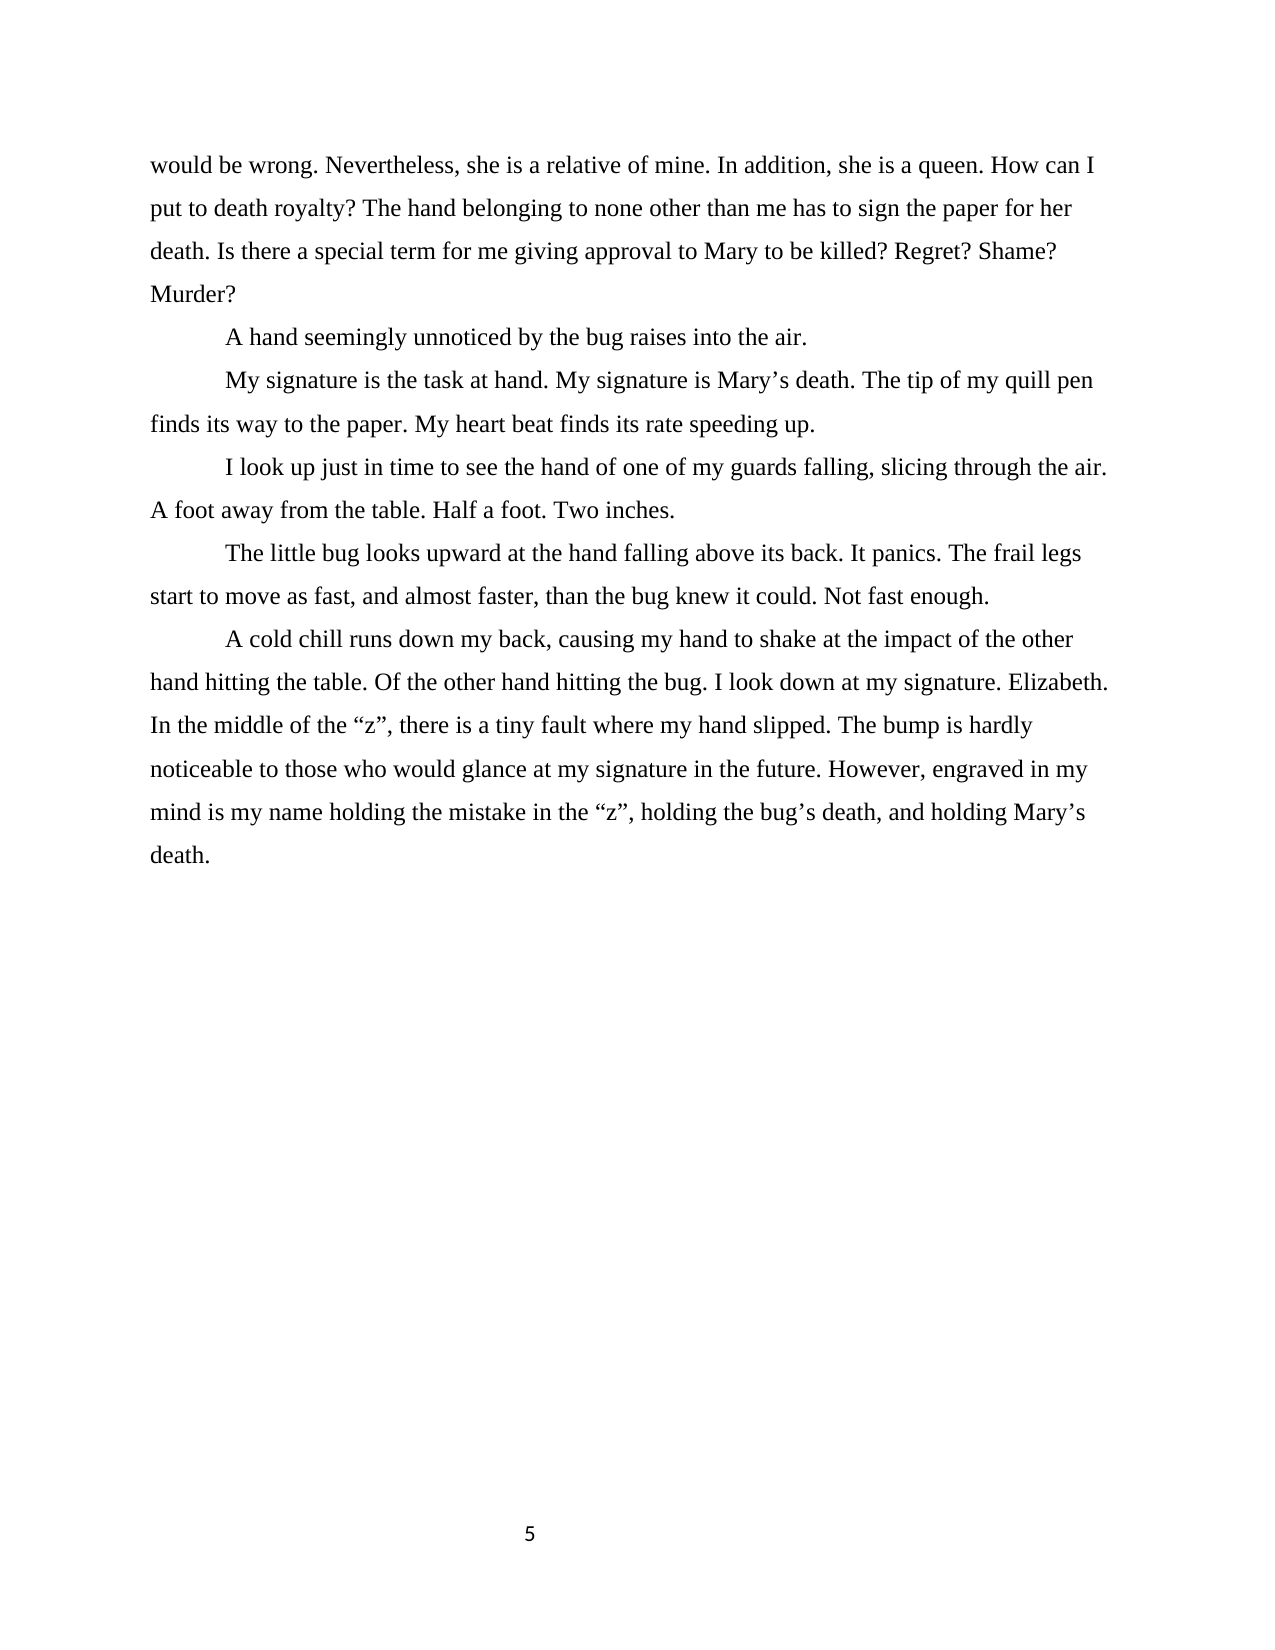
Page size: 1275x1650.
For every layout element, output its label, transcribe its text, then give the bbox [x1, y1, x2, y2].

text My signature is the task at hand. My signature is Mary’s death. The tip of my quill pen finds its way to the paper. My heart beat finds its rate speeding up. [150, 366, 1116, 437]
text The little bug looks upward at the hand falling above its back. It panics. The frail legs start to move as fast, and almost faster, than the bug knew it could. Not fast enough. [150, 538, 1116, 610]
text A hand seemingly unnoticed by the bug raises into the air. [150, 322, 1116, 351]
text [150, 150, 1116, 308]
text A cold chill runs down my back, causing my hand to shake at the impact of the other hand hitting the table. Of the other hand hitting the bug. I look down at my signature. Elizabeth. In the middle of the “z”, there is a tiny fault where my hand slipped. The bump is hardly noticeable to those who would glance at my signature in the future. However, engraved in my mind is my name holding the mistake in the “z”, holding the bug’s death, and holding Mary’s death. [150, 624, 1116, 869]
text I look up just in time to see the hand of one of my guards falling, slicing through the air. A foot away from the table. Half a foot. Two inches. [150, 452, 1116, 524]
